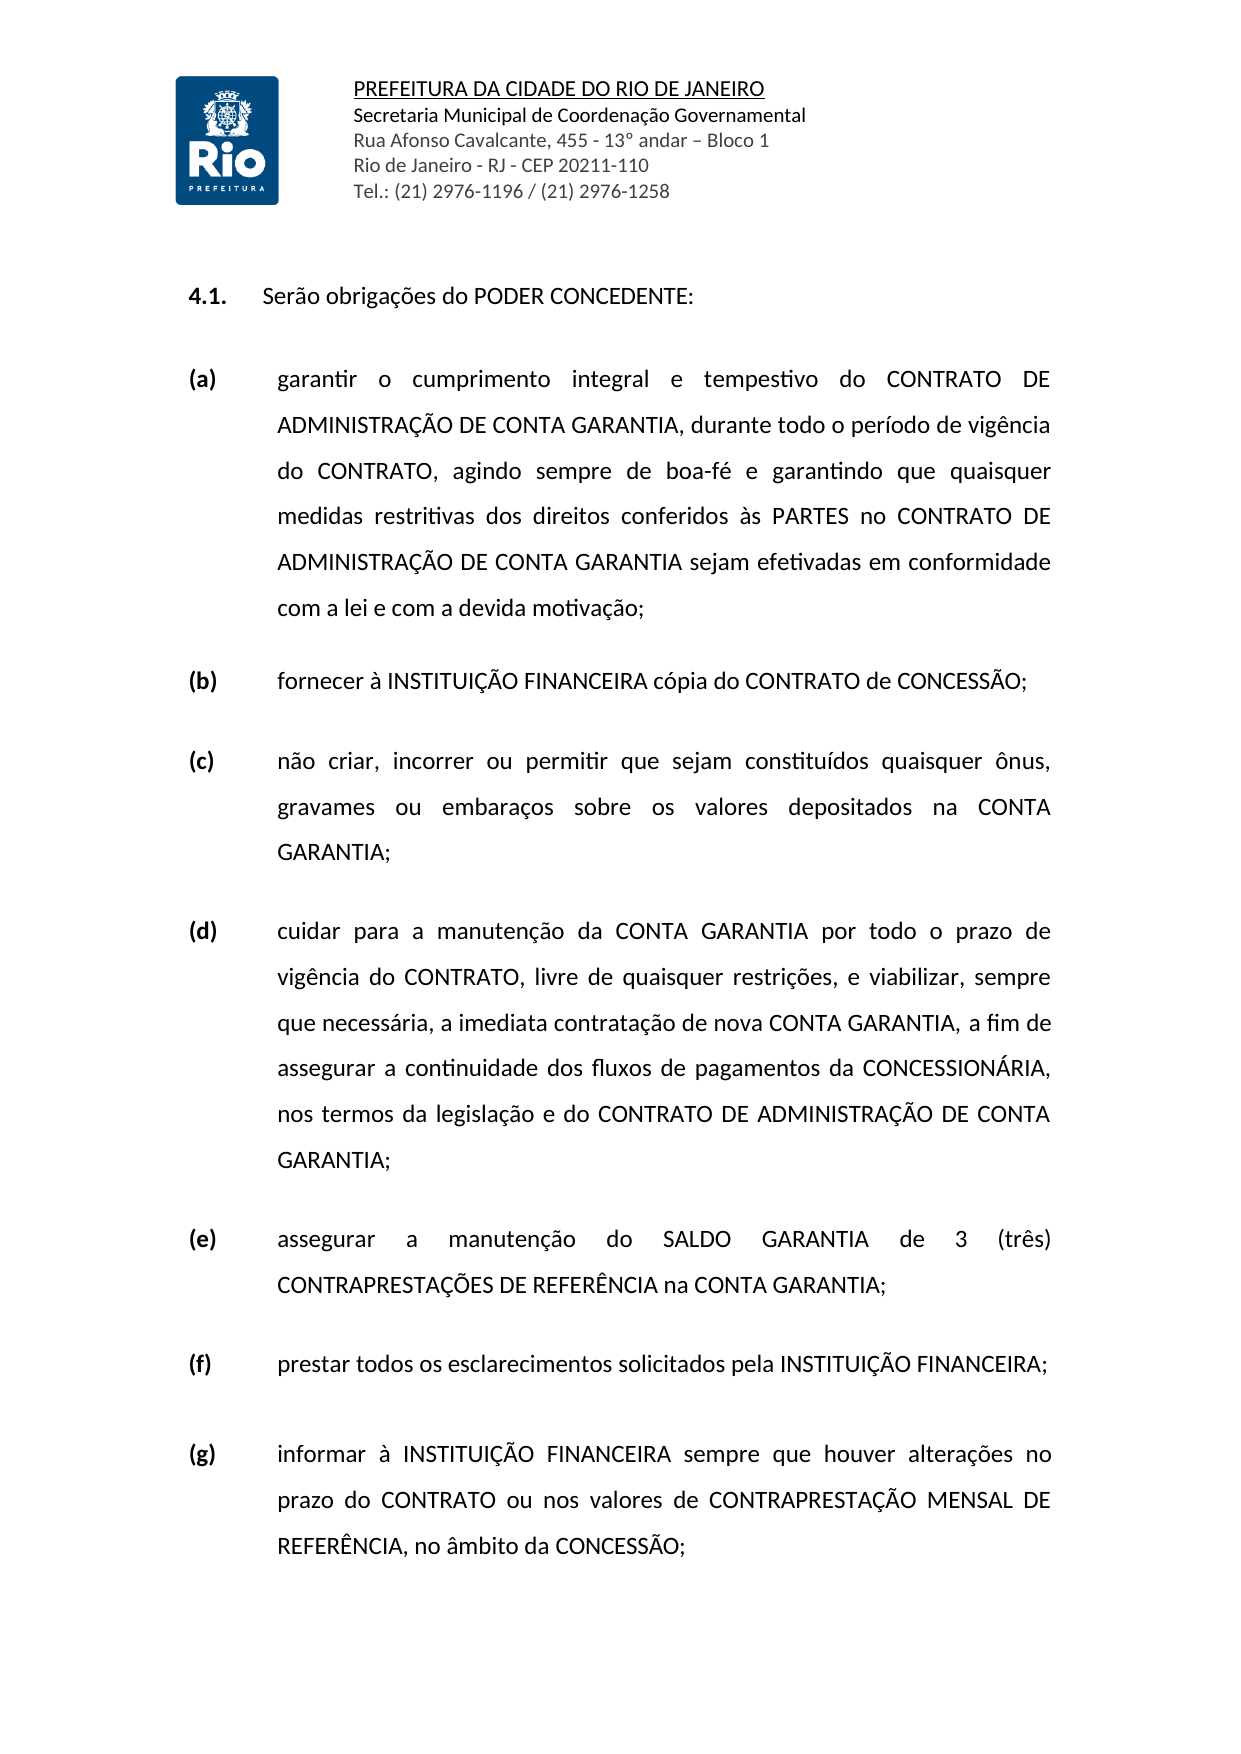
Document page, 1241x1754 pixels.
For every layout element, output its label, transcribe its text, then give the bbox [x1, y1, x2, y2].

list cuidar para a manutenção da CONTA GARANTIA por todo o prazo de vigência do CONTRATO, livre de quaisquer restrições, e viabilizar, sempre que necessária, a imediata contratação de nova CONTA GARANTIA, a fim de assegurar a continuidade dos fluxos de pagamentos da CONCESSIONÁRIA, nos termos da legislação e do CONTRATO DE ADMINISTRAÇÃO DE CONTA GARANTIA; [188, 915, 1052, 1174]
picture [175, 76, 279, 205]
list informar à INSTITUIÇÃO FINANCEIRA sempre que houver alterações no prazo do CONTRATO ou nos valores de CONTRAPRESTAÇÃO MENSAL DE REFERÊNCIA, no âmbito da CONCESSÃO; [188, 1438, 1052, 1560]
list Serão obrigações do PODER CONCEDENTE: [188, 280, 1063, 310]
list assegurar a manutenção do SALDO GARANTIA de 3 (três) CONTRAPRESTAÇÕES DE REFERÊNCIA na CONTA GARANTIA; [188, 1223, 1052, 1299]
list prestar todos os esclarecimentos solicitados pela INSTITUIÇÃO FINANCEIRA; [188, 1348, 1063, 1378]
list não criar, incorrer ou permitir que sejam constituídos quaisquer ônus, gravames ou embaraços sobre os valores depositados na CONTA GARANTIA; [188, 745, 1052, 867]
list garantir o cumprimento integral e tempestivo do CONTRATO DE ADMINISTRAÇÃO DE CONTA GARANTIA, durante todo o período de vigência do CONTRATO, agindo sempre de boa-fé e garantindo que quaisquer medidas restritivas dos direitos conferidos às PARTES no CONTRATO DE ADMINISTRAÇÃO DE CONTA GARANTIA sejam efetivadas em conformidade com a lei e com a devida motivação; [188, 363, 1052, 622]
list fornecer à INSTITUIÇÃO FINANCEIRA cópia do CONTRATO de CONCESSÃO; [188, 666, 1063, 696]
